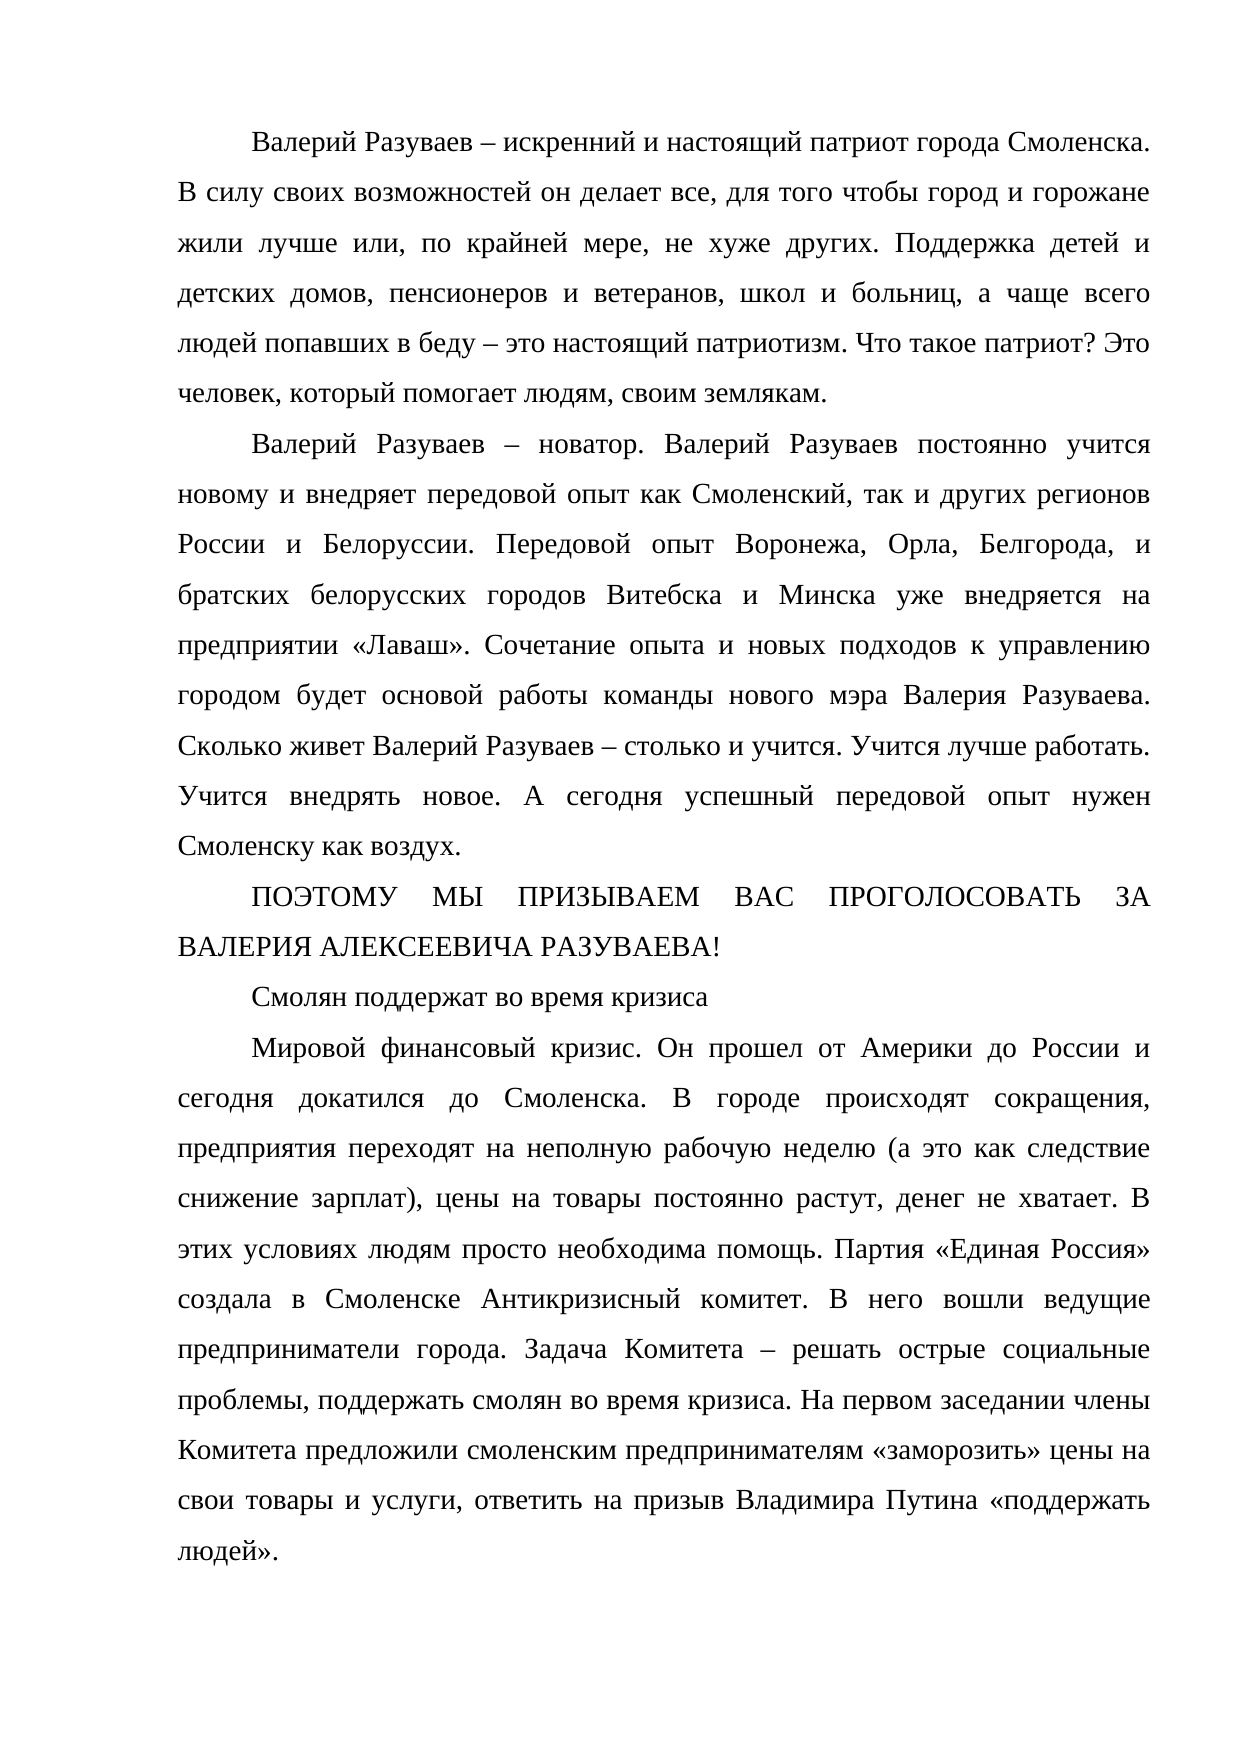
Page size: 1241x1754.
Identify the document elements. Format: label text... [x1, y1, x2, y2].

text Валерий Разуваев – искренний и настоящий патриот города Смоленска. В силу своих возможностей он делает все, для того чтобы город и горожане жили лучше или, по крайней мере, не хуже других. Поддержка детей и детских домов, пенсионеров и ветеранов, школ и больниц, а чаще всего людей попавших в беду – это настоящий патриотизм. Что такое патриот? Это человек, который помогает людям, своим землякам. [177, 124, 1152, 409]
text ПОЭТОМУ МЫ ПРИЗЫВАЕМ ВАС ПРОГОЛОСОВАТЬ ЗА ВАЛЕРИЯ АЛЕКСЕЕВИЧА РАЗУВАЕВА! [177, 879, 1152, 963]
text Валерий Разуваев – новатор. Валерий Разуваев постоянно учится новому и внедряет передовой опыт как Смоленский, так и других регионов России и Белоруссии. Передовой опыт Воронежа, Орла, Белгорода, и братских белорусских городов Витебска и Минска уже внедряется на предприятии «Лаваш». Сочетание опыта и новых подходов к управлению городом будет основой работы команды нового мэра Валерия Разуваева. Сколько живет Валерий Разуваев – столько и учится. Учится лучше работать. Учится внедрять новое. А сегодня успешный передовой опыт нужен Смоленску как воздух. [177, 426, 1152, 862]
text Смолян поддержат во время кризиса [177, 979, 1152, 1013]
text Мировой финансовый кризис. Он прошел от Америки до России и сегодня докатился до Смоленска. В городе происходят сокращения, предприятия переходят на неполную рабочую неделю (а это как следствие снижение зарплат), цены на товары постоянно растут, денег не хватает. В этих условиях людям просто необходима помощь. Партия «Единая Россия» создала в Смоленске Антикризисный комитет. В него вошли ведущие предприниматели города. Задача Комитета – решать острые социальные проблемы, поддержать смолян во время кризиса. На первом заседании члены Комитета предложили смоленским предпринимателям «заморозить» цены на свои товары и услуги, ответить на призыв Владимира Путина «поддержать людей». [177, 1030, 1152, 1566]
